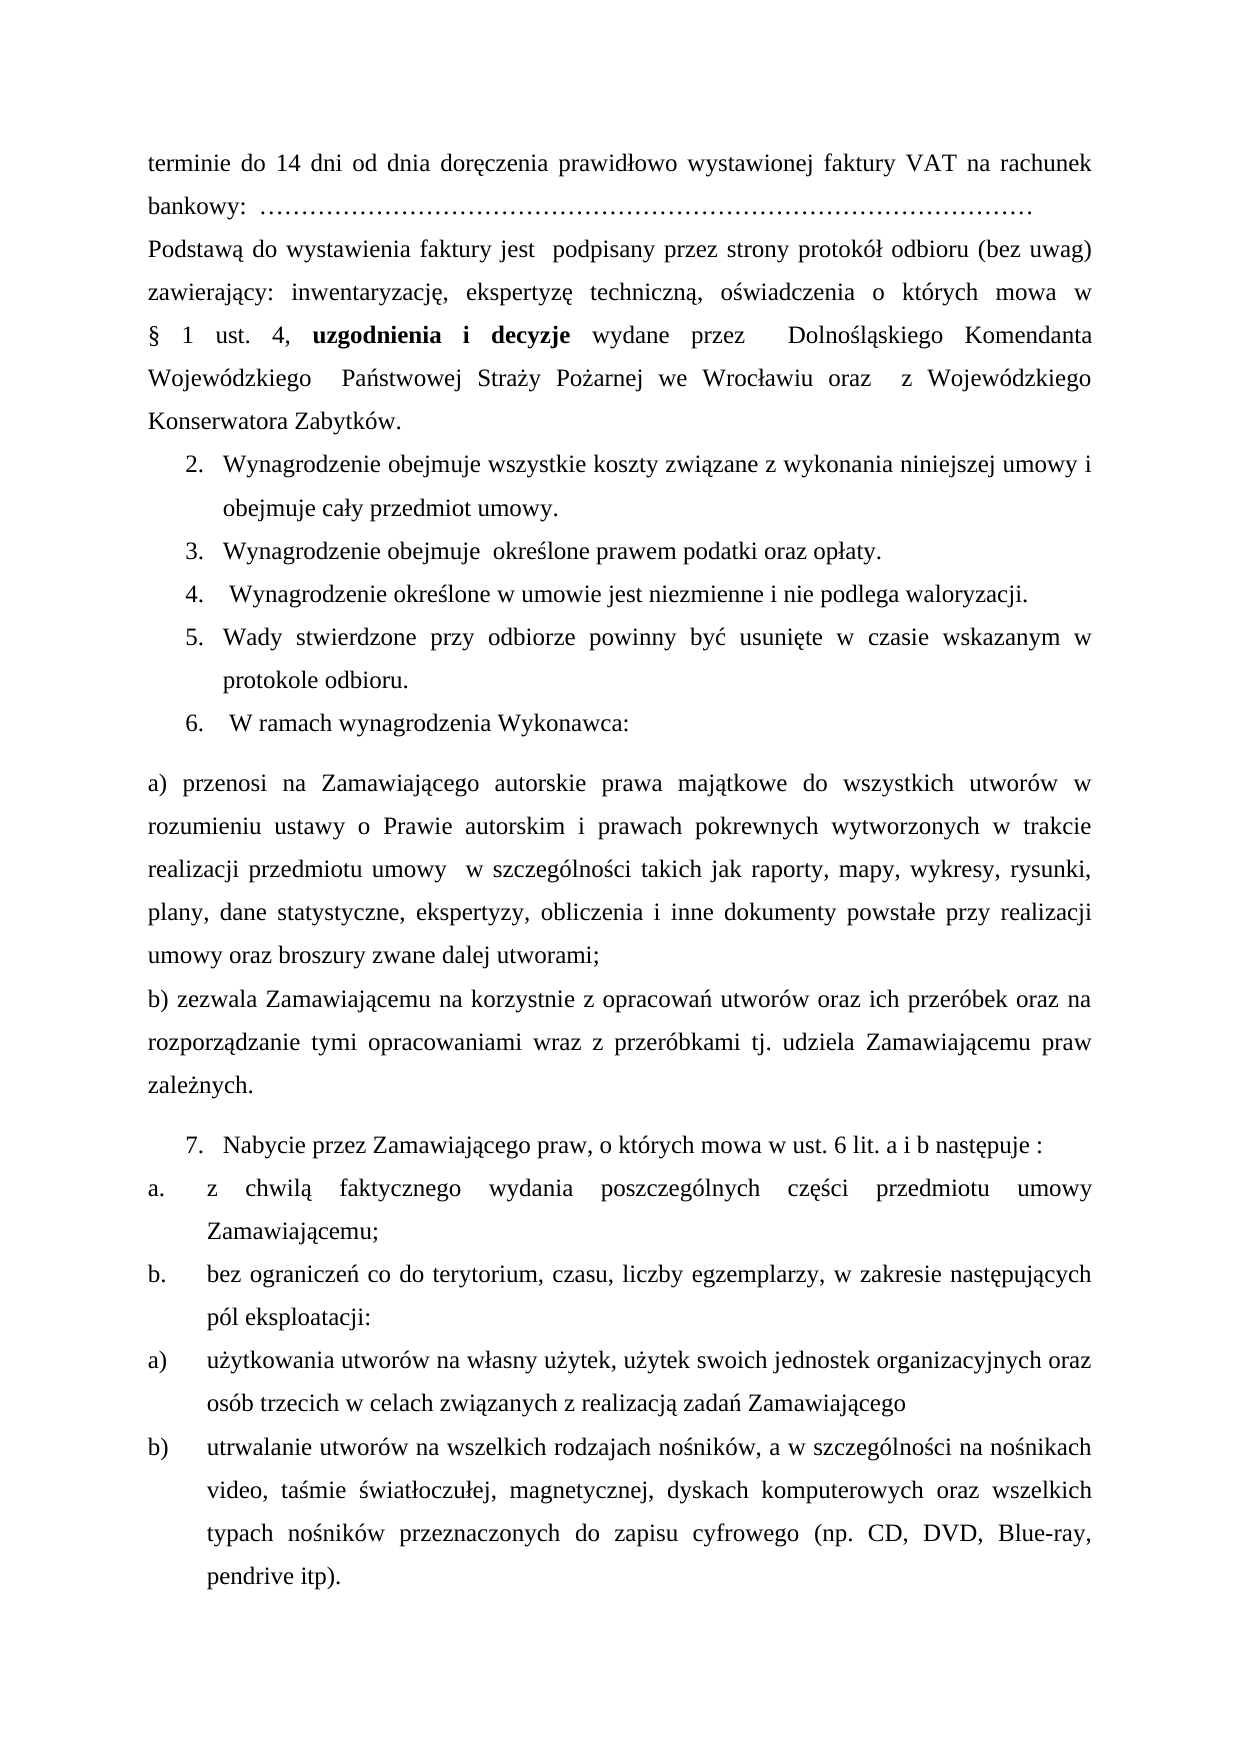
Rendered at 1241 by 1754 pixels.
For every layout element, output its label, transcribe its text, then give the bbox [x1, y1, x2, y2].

list Wady stwierdzone przy odbiorze powinny być usunięte w czasie wskazanym w protokole odbioru. [185, 622, 1093, 694]
list W ramach wynagrodzenia Wykonawca: [185, 708, 1093, 737]
text b) zezwala Zamawiającemu na korzystnie z opracowań utworów oraz ich przeróbek oraz na rozporządzanie tymi opracowaniami wraz z przeróbkami tj. udziela Zamawiającemu praw zależnych. [148, 984, 1093, 1099]
list użytkowania utworów na własny użytek, użytek swoich jednostek organizacyjnych oraz osób trzecich w celach związanych z realizacją zadań Zamawiającego [148, 1345, 1093, 1417]
list Wynagrodzenie obejmuje wszystkie koszty związane z wykonania niniejszej umowy i obejmuje cały przedmiot umowy. [185, 449, 1093, 521]
list Nabycie przez Zamawiającego praw, o których mowa w ust. 6 lit. a i b następuje : [185, 1130, 1093, 1158]
list utrwalanie utworów na wszelkich rodzajach nośników, a w szczególności na nośnikach video, taśmie światłoczułej, magnetycznej, dyskach komputerowych oraz wszelkich typach nośników przeznaczonych do zapisu cyfrowego (np. CD, DVD, Blue-ray, pendrive itp). [148, 1432, 1093, 1590]
text Podstawą do wystawienia faktury jest podpisany przez strony protokół odbioru (bez uwag) zawierający: inwentaryzację, ekspertyzę techniczną, oświadczenia o których mowa w § 1 ust. 4, uzgodnienia i decyzje wydane przez Dolnośląskiego Komendanta Wojewódzkiego Państwowej Straży Pożarnej we Wrocławiu oraz z Wojewódzkiego Konserwatora Zabytków. [148, 234, 1093, 435]
list z chwilą faktycznego wydania poszczególnych części przedmiotu umowy Zamawiającemu; [148, 1173, 1093, 1245]
text a) przenosi na Zamawiającego autorskie prawa majątkowe do wszystkich utworów w rozumieniu ustawy o Prawie autorskim i prawach pokrewnych wytworzonych w trakcie realizacji przedmiotu umowy w szczególności takich jak raporty, mapy, wykresy, rysunki, plany, dane statystyczne, ekspertyzy, obliczenia i inne dokumenty powstałe przy realizacji umowy oraz broszury zwane dalej utworami; [148, 768, 1093, 969]
list bez ograniczeń co do terytorium, czasu, liczby egzemplarzy, w zakresie następujących pól eksploatacji: [148, 1259, 1093, 1331]
list Wynagrodzenie obejmuje określone prawem podatki oraz opłaty. [185, 536, 1093, 564]
list Wynagrodzenie określone w umowie jest niezmienne i nie podlega waloryzacji. [185, 579, 1093, 608]
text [148, 148, 1093, 219]
